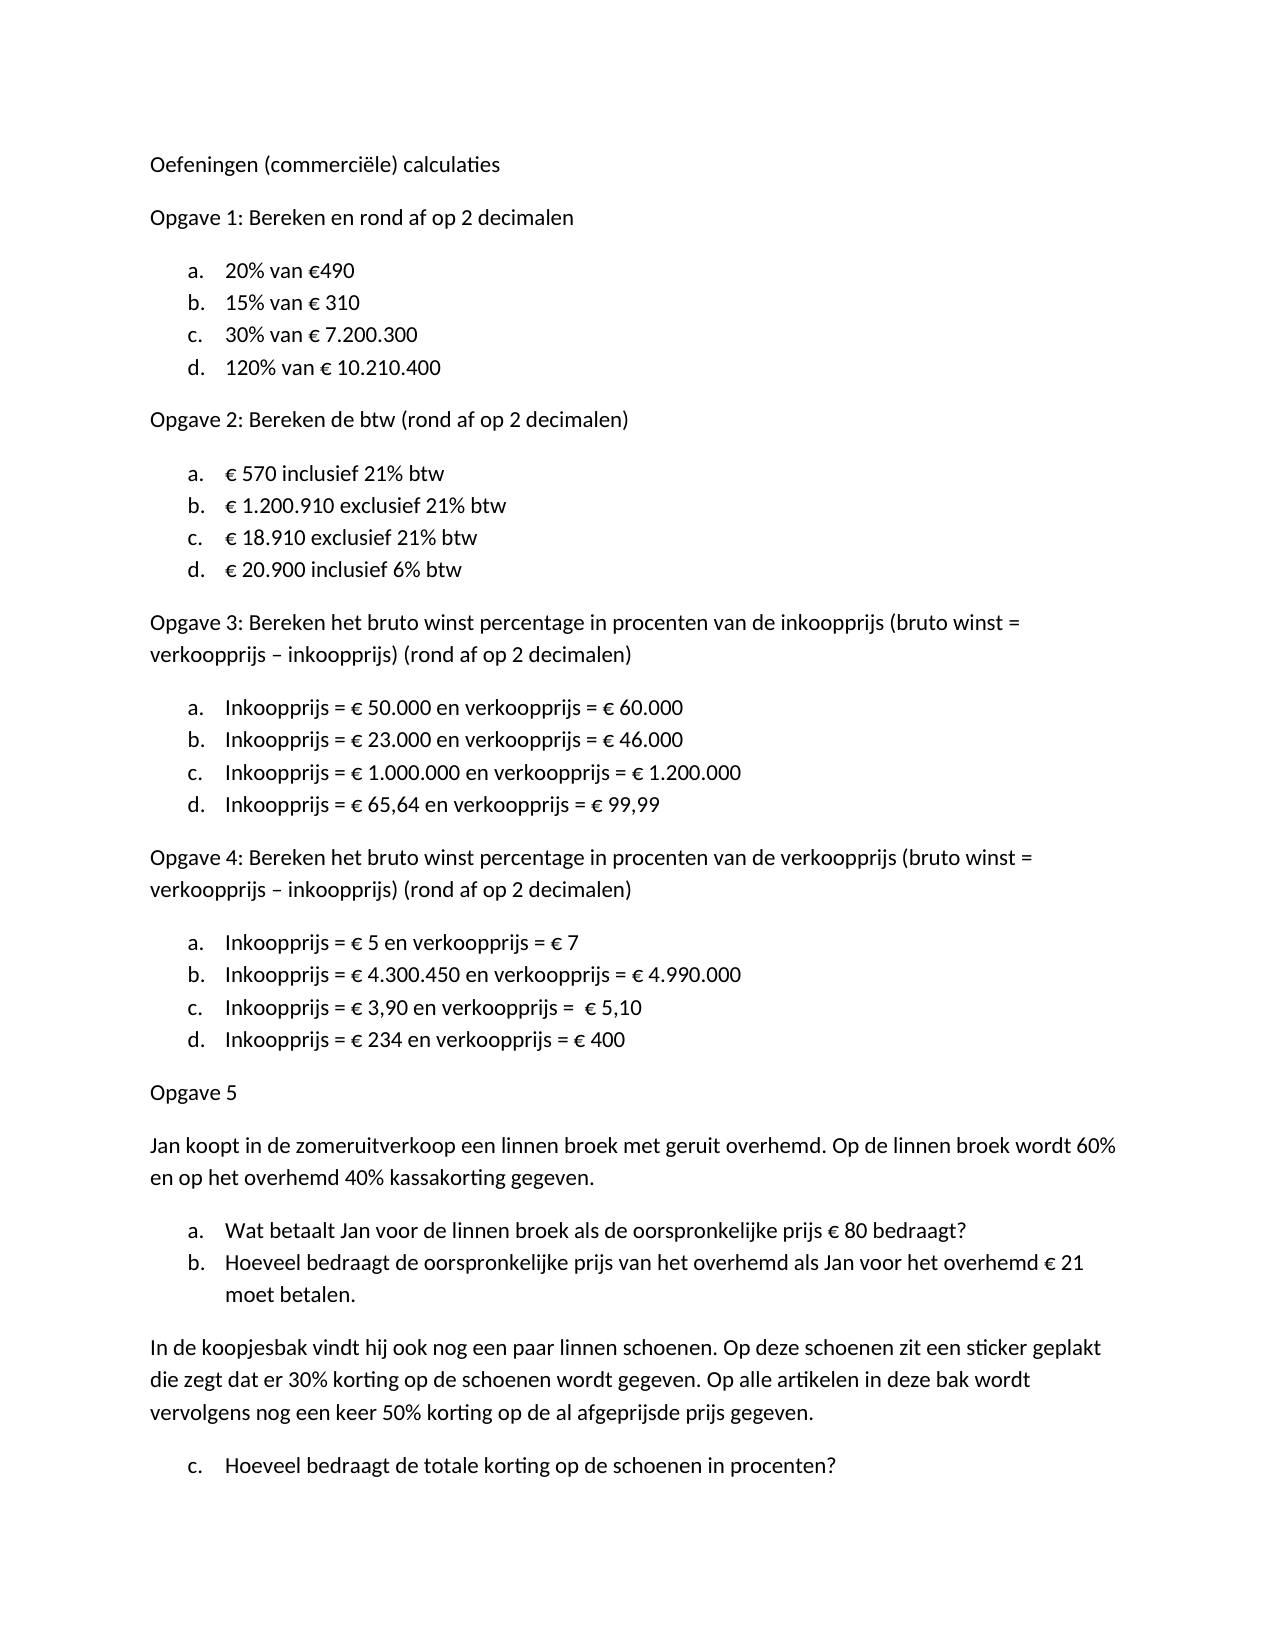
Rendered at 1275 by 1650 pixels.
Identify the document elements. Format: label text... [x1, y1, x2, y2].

list € 570 inclusief 21% btw [187, 459, 1125, 487]
text Jan koopt in de zomeruitverkoop een linnen broek met geruit overhemd. Op de linnen broek wordt 60% en op het overhemd 40% kassakorting gegeven. [150, 1131, 1125, 1191]
list € 20.900 inclusief 6% btw [187, 555, 1125, 583]
list € 1.200.910 exclusief 21% btw [187, 491, 1125, 519]
text Opgave 5 [150, 1078, 1125, 1106]
list 30% van € 7.200.300 [187, 320, 1125, 348]
list Inkoopprijs = € 4.300.450 en verkoopprijs = € 4.990.000 [187, 960, 1125, 988]
list € 18.910 exclusief 21% btw [187, 523, 1125, 551]
list Wat betaalt Jan voor de linnen broek als de oorspronkelijke prijs € 80 bedraagt? [187, 1216, 1125, 1244]
text Opgave 2: Bereken de btw (rond af op 2 decimalen) [150, 406, 1125, 434]
list Inkoopprijs = € 65,64 en verkoopprijs = € 99,99 [187, 790, 1125, 818]
list Inkoopprijs = € 1.000.000 en verkoopprijs = € 1.200.000 [187, 758, 1125, 786]
text Opgave 1: Bereken en rond af op 2 decimalen [150, 203, 1125, 231]
list Inkoopprijs = € 5 en verkoopprijs = € 7 [187, 928, 1125, 956]
text Opgave 4: Bereken het bruto winst percentage in procenten van de verkoopprijs (bruto winst = verkoopprijs – inkoopprijs) (rond af op 2 decimalen) [150, 843, 1125, 903]
list Inkoopprijs = € 234 en verkoopprijs = € 400 [187, 1025, 1125, 1053]
list Hoeveel bedraagt de totale korting op de schoenen in procenten? [187, 1451, 1125, 1479]
list 15% van € 310 [187, 288, 1125, 316]
list 120% van € 10.210.400 [187, 353, 1125, 381]
text In de koopjesbak vindt hij ook nog een paar linnen schoenen. Op deze schoenen zit een sticker geplakt die zegt dat er 30% korting op de schoenen wordt gegeven. Op alle artikelen in deze bak wordt vervolgens nog een keer 50% korting op de al afgeprijsde prijs gegeven. [150, 1333, 1125, 1426]
list 20% van €490 [187, 256, 1125, 284]
list Inkoopprijs = € 50.000 en verkoopprijs = € 60.000 [187, 693, 1125, 721]
list Inkoopprijs = € 23.000 en verkoopprijs = € 46.000 [187, 726, 1125, 754]
text Oefeningen (commerciële) calculaties [150, 150, 1125, 178]
list Hoeveel bedraagt de oorspronkelijke prijs van het overhemd als Jan voor het overhemd € 21 moet betalen. [187, 1248, 1125, 1308]
text Opgave 3: Bereken het bruto winst percentage in procenten van de inkoopprijs (bruto winst = verkoopprijs – inkoopprijs) (rond af op 2 decimalen) [150, 608, 1125, 668]
list Inkoopprijs = € 3,90 en verkoopprijs = € 5,10 [187, 993, 1125, 1021]
